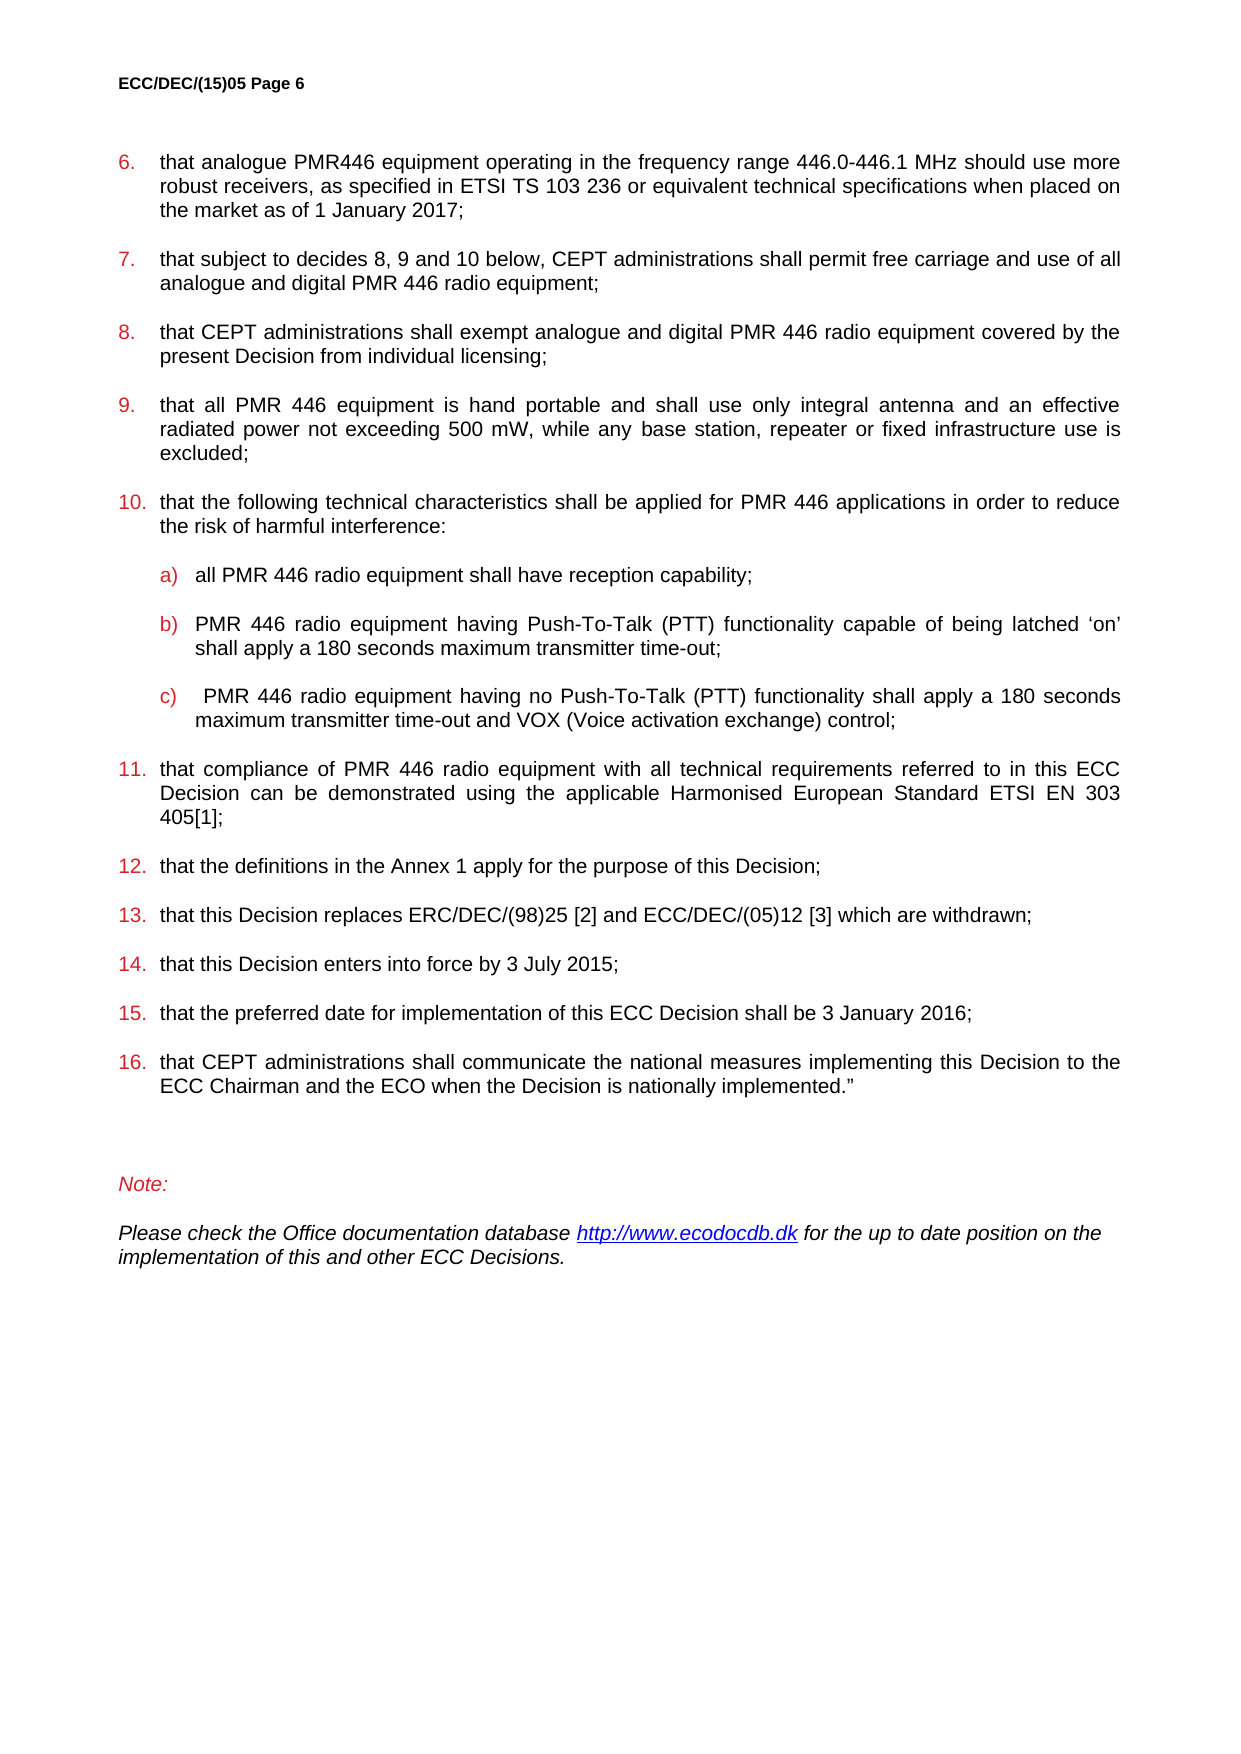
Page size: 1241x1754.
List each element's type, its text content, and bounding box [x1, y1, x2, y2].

list that analogue PMR446 equipment operating in the frequency range 446.0-446.1 MHz should use more robust receivers, as specified in ETSI TS 103 236 or equivalent technical specifications when placed on the market as of 1 January 2017; [118, 150, 1122, 222]
list PMR 446 radio equipment having no Push-To-Talk (PTT) functionality shall apply a 180 seconds maximum transmitter time-out and VOX (Voice activation exchange) control; [159, 684, 1122, 732]
list that CEPT administrations shall exempt analogue and digital PMR 446 radio equipment covered by the present Decision from individual licensing; [118, 320, 1122, 368]
list that CEPT administrations shall communicate the national measures implementing this Decision to the ECC Chairman and the ECO when the Decision is nationally implemented.” [118, 1050, 1122, 1098]
list that this Decision enters into force by 3 July 2015; [118, 952, 1122, 976]
list that compliance of PMR 446 radio equipment with all technical requirements referred to in this ECC Decision can be demonstrated using the applicable Harmonised European Standard ETSI EN 303 405[1]; [118, 757, 1122, 829]
list that all PMR 446 equipment is hand portable and shall use only integral antenna and an effective radiated power not exceeding 500 mW, while any base station, repeater or fixed infrastructure use is excluded; [118, 393, 1122, 464]
list that the definitions in the Annex 1 apply for the purpose of this Decision; [118, 854, 1122, 878]
list that the preferred date for implementation of this ECC Decision shall be 3 January 2016; [118, 1001, 1122, 1025]
list all PMR 446 radio equipment shall have reception capability; [159, 562, 1122, 586]
text Please check the Office documentation database http://www.ecodocdb.dk for the up to date position on the implementation of this and other ECC Decisions. [118, 1221, 1122, 1269]
list that the following technical characteristics shall be applied for PMR 446 applications in order to reduce the risk of harmful interference: [118, 489, 1122, 537]
list PMR 446 radio equipment having Push-To-Talk (PTT) functionality capable of being latched ‘on’ shall apply a 180 seconds maximum transmitter time-out; [159, 611, 1122, 659]
list that subject to decides 8, 9 and 10 below, CEPT administrations shall permit free carriage and use of all analogue and digital PMR 446 radio equipment; [118, 247, 1122, 295]
list that this Decision replaces ERC/DEC/(98)25 [2] and ECC/DEC/(05)12 [3] which are withdrawn; [118, 903, 1122, 927]
text Note: [118, 1172, 1122, 1196]
